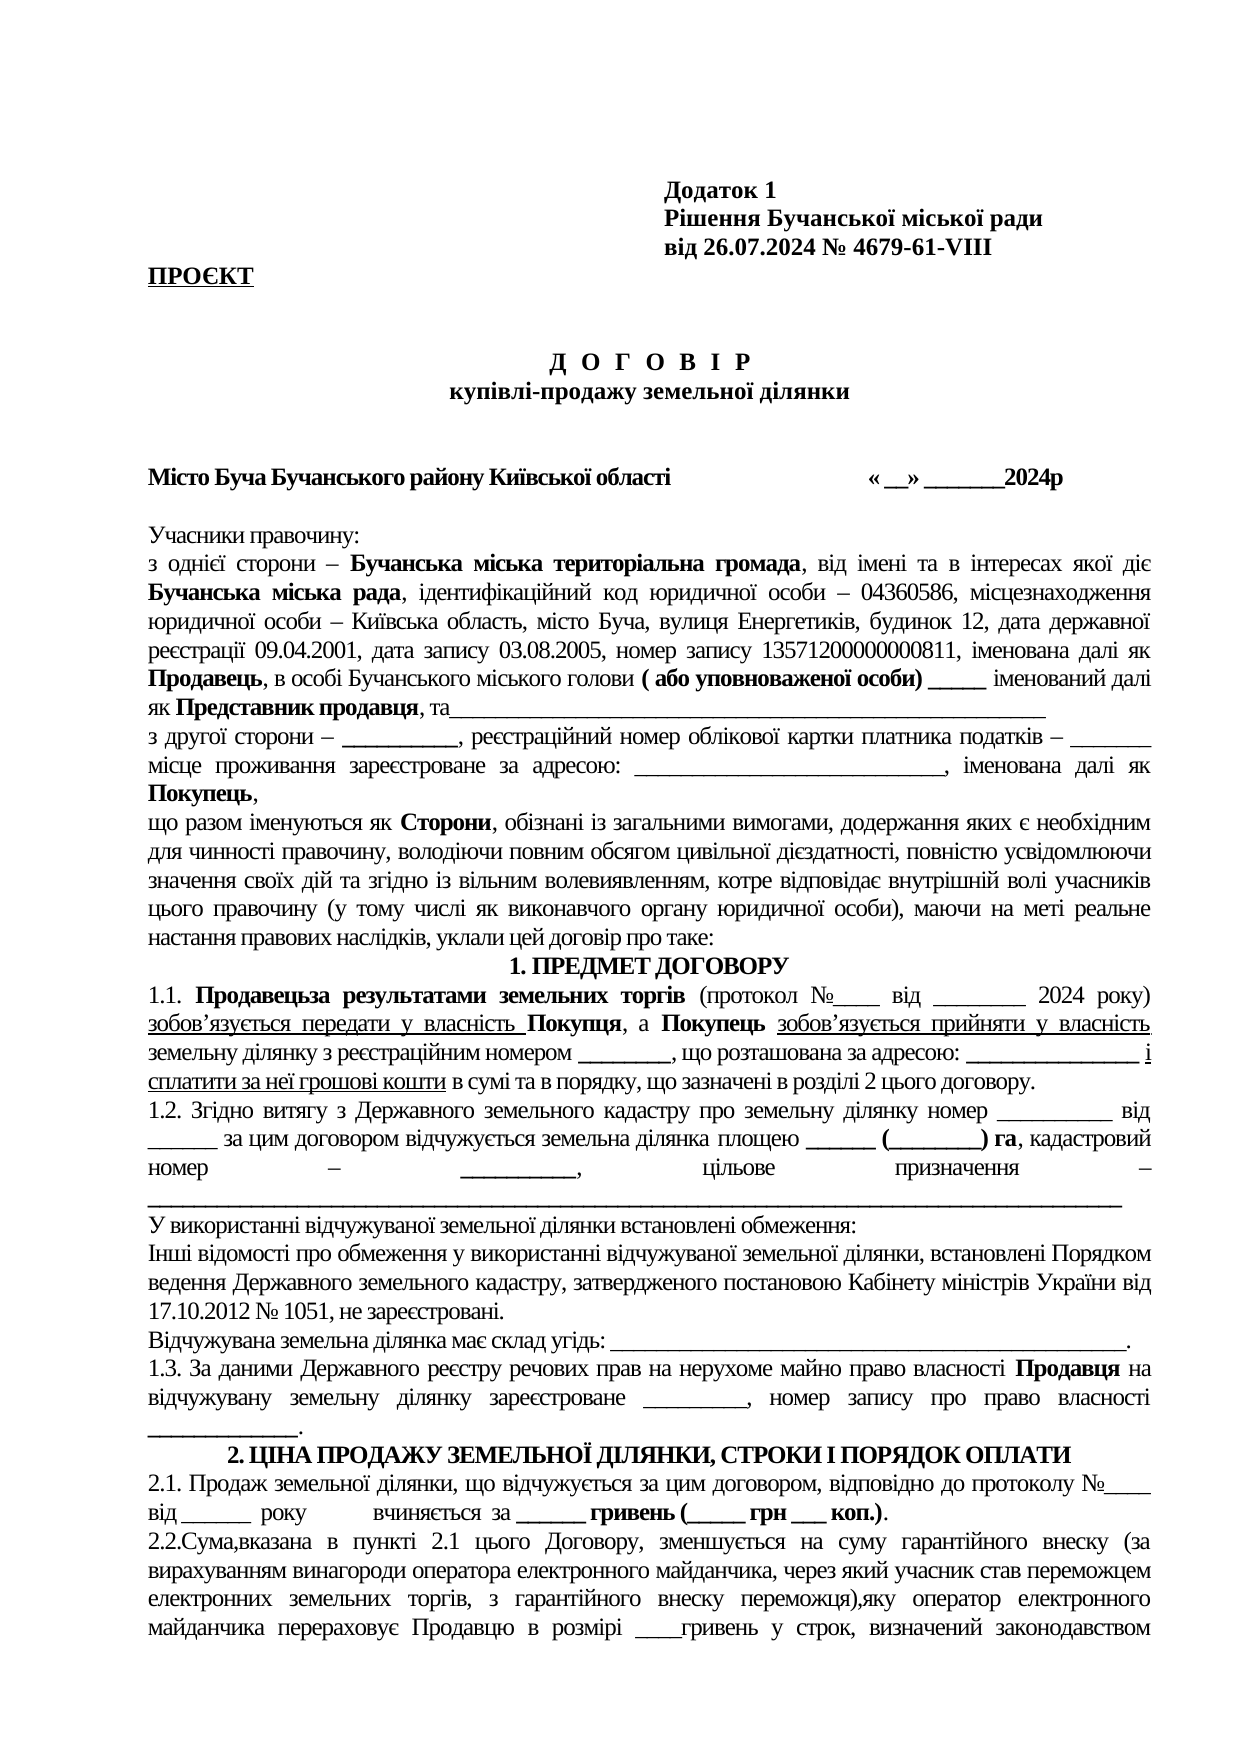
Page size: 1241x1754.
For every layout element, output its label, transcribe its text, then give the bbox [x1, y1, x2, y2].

text У використанні відчужуваної земельної ділянки встановлені обмеження: [148, 1210, 1152, 1238]
text від 26.07.2024 № 4679-61-VІІІ [664, 232, 1152, 261]
text 1.2. Згідно витягу з Державного земельного кадастру про земельну ділянку номер __________ від ______ за цим договором відчужується земельна ділянка площею ______ (________) га, кадастровий номер – __________, цільове призначення – _____________________________________________________________________________________ [148, 1095, 1152, 1210]
text купівлі-продажу земельної ділянки [148, 376, 1152, 405]
text Місто Буча Бучанського району Київської області « __» _______2024р [148, 462, 1152, 491]
text Додаток 1 [664, 175, 1152, 203]
text з однієї сторони – Бучанська міська територіальна громада, від імені та в інтересах якої діє Бучанська міська рада, ідентифікаційний код юридичної особи – 04360586, місцезнаходження юридичної особи – Київська область, місто Буча, вулиця Енергетиків, будинок 12, дата державної реєстрації 09.04.2001, дата запису 03.08.2005, номер запису 13571200000000811, іменована далі як Продавець, в особі Бучанського міського голови ( або уповноваженої особи) _____ іменований далі як Представник продавця, та____________________________________________________ [148, 548, 1152, 721]
text ПРОЄКТ [148, 261, 1152, 290]
text 2.1. Продаж земельної ділянки, що відчужується за цим договором, відповідно до протоколу №____ від ______ року вчиняється за ______ гривень (_____ грн ___ коп.). [148, 1468, 1152, 1526]
text 2. ЦІНА ПРОДАЖУ ЗЕМЕЛЬНОЇ ДІЛЯНКИ, СТРОКИ І ПОРЯДОК ОПЛАТИ [148, 1440, 1152, 1468]
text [148, 1526, 1152, 1641]
text ДОГОВIР [148, 347, 1152, 376]
text що разом іменуються як Сторони, обізнані із загальними вимогами, додержання яких є необхідним для чинності правочину, володіючи повним обсягом цивільної дієздатності, повністю усвідомлюючи значення своїх дій та згідно із вільним волевиявленням, котре відповідає внутрішній волі учасників цього правочину (у тому числі як виконавчого органу юридичної особи), маючи на меті реальне настання правових наслідків, уклали цей договір про таке: [148, 807, 1152, 951]
text 1. Предмет договору [148, 951, 1152, 980]
text Учасники правочину: [148, 520, 1152, 548]
text Відчужувана земельна ділянка має склад угідь: _____________________________________________. [148, 1325, 1152, 1353]
text Рішення Бучанської міської ради [664, 203, 1152, 232]
text 1.3. За даними Державного реєстру речових прав на нерухоме майно право власності Продавця на відчужувану земельну ділянку зареєстроване _________, номер запису про право власності _____________. [148, 1353, 1152, 1440]
text з другої сторони – __________, реєстраційний номер облікової картки платника податків – _______ місце проживання зареєстроване за адресою: ___________________________, іменована далі як Покупець, [148, 721, 1152, 807]
text Інші відомості про обмеження у використанні відчужуваної земельної ділянки, встановлені Порядком ведення Державного земельного кадастру, затвердженого постановою Кабінету міністрів України від 17.10.2012 № 1051, не зареєстровані. [148, 1238, 1152, 1325]
text 1.1. Продавецьза результатами земельних торгів (протокол №____ від ________ 2024 року) зобов’язується передати у власність Покупця, а Покупець зобов’язується прийняти у власність земельну ділянку з реєстраційним номером ________, що розташована за адресою: _______________ і сплатити за неї грошові кошти в сумі та в порядку, що зазначені в розділі 2 цього договору. [148, 980, 1152, 1095]
